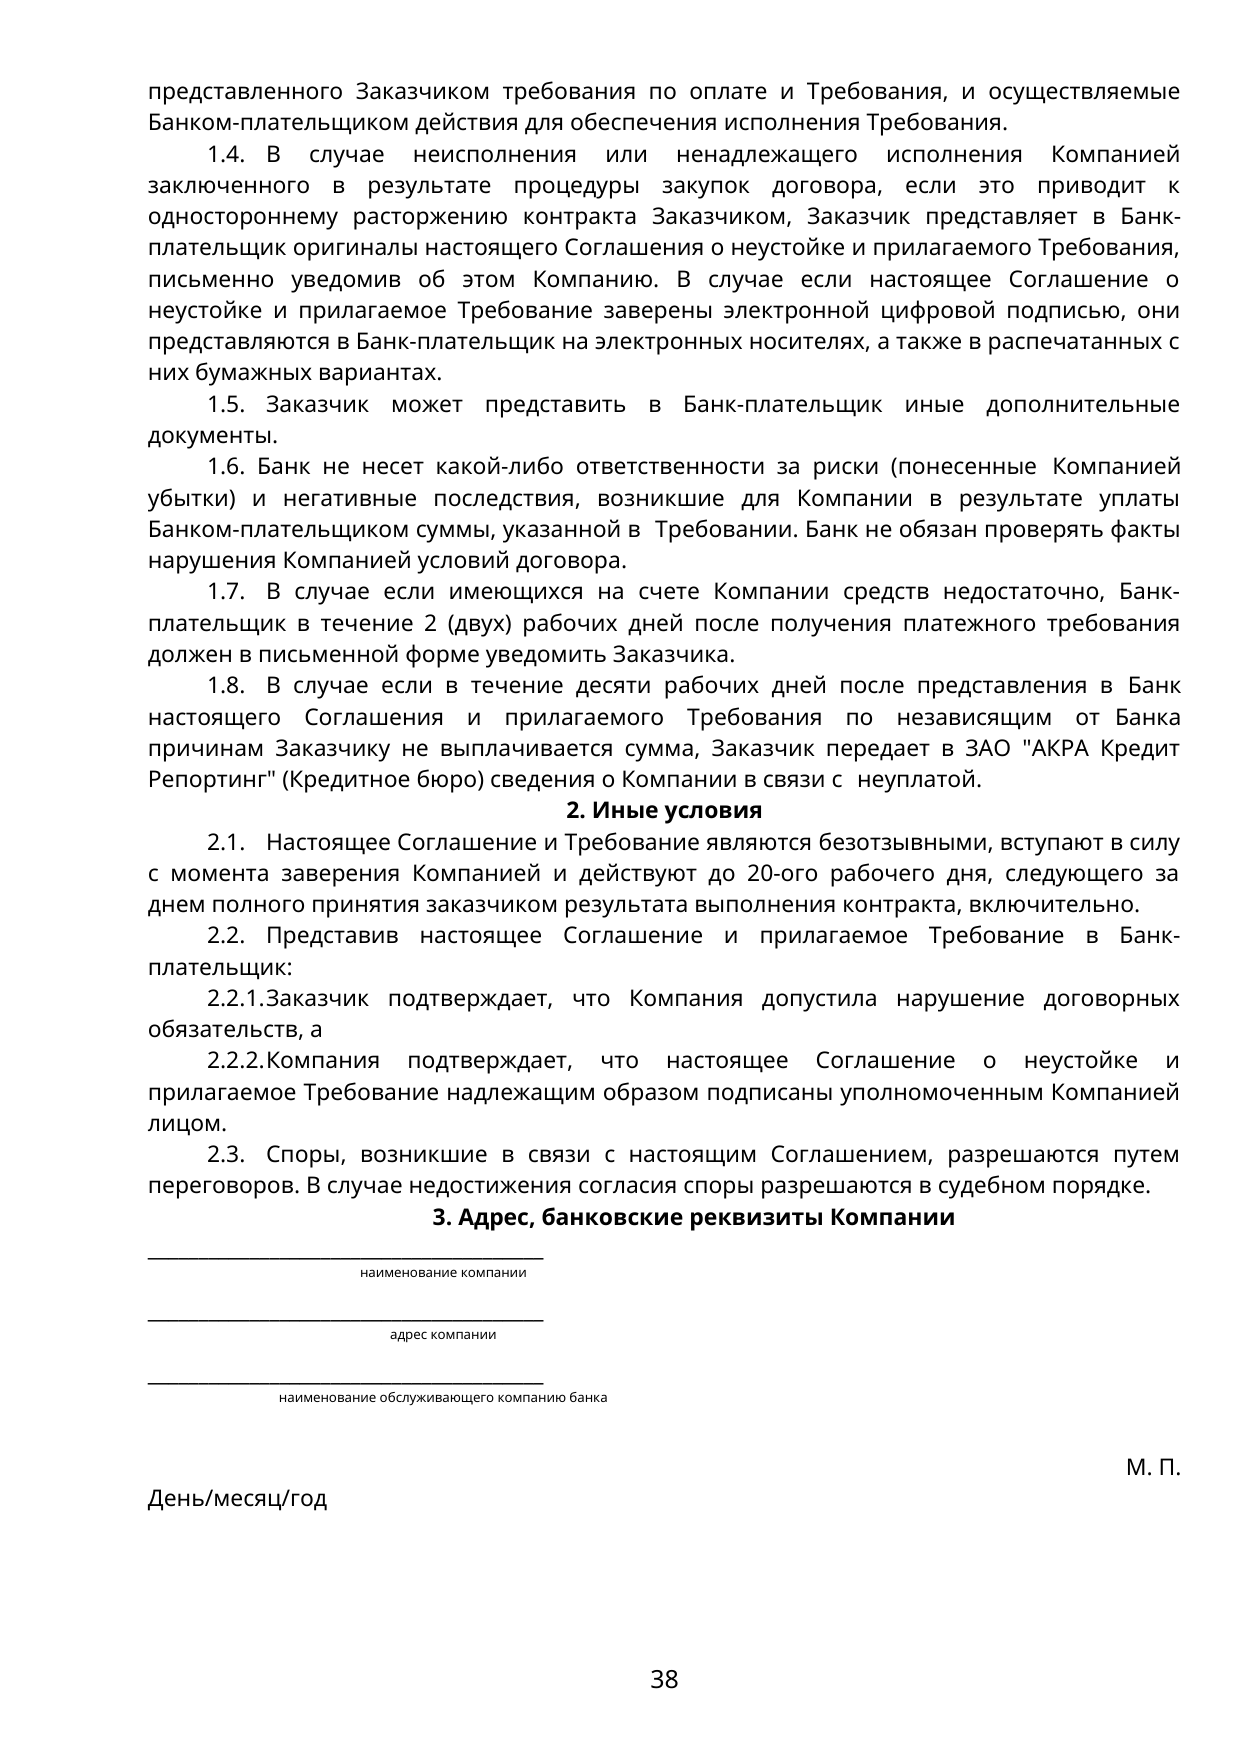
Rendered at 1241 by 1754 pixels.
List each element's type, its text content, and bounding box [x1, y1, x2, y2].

text 1.5. Заказчик может представить в Банк-плательщик иные дополнительные документы. [148, 388, 1181, 450]
text 2.3. Споры, возникшие в связи с настоящим Соглашением, разрешаются путем переговоров. В случае недостижения согласия споры разрешаются в судебном порядке. [148, 1138, 1181, 1201]
text 3. Адрес, банковские реквизиты Компании [148, 1201, 1181, 1232]
text наименование обслуживающего компанию банка [148, 1388, 738, 1419]
text День/месяц/год [148, 1482, 1181, 1513]
text адрес компании [148, 1326, 738, 1357]
text 2.2. Представив настоящее Соглашение и прилагаемое Требование в Банк-плательщик: [148, 919, 1181, 982]
text _______________________________________ [148, 1232, 1181, 1263]
text _______________________________________ [148, 1294, 1181, 1326]
text _______________________________________ [148, 1357, 1181, 1388]
text 2.1. Настоящее Соглашение и Требование являются безотзывными, вступают в силу с момента заверения Компанией и действуют до 20-ого рабочего дня, следующего за днем полного принятия заказчиком результата выполнения контракта, включительно. [148, 826, 1181, 919]
text 1.7. В случае если имеющихся на счете Компании средств недостаточно, Банк-плательщик в течение 2 (двух) рабочих дней после получения платежного требования должен в письменной форме уведомить Заказчика. [148, 575, 1181, 669]
text 1.6. Банк не несет какой-либо ответственности за риски (понесенные Компанией убытки) и негативные последствия, возникшие для Компании в результате уплаты Банком-плательщиком суммы, указанной в Требовании. Банк не обязан проверять факты нарушения Компанией условий договора. [148, 450, 1181, 575]
text М. П. [148, 1451, 1181, 1482]
text 2.2.1. Заказчик подтверждает, что Компания допустила нарушение договорных обязательств, а [148, 982, 1181, 1044]
text 2.2.2. Компания подтверждает, что настоящее Соглашение о неустойке и прилагаемое Требование надлежащим образом подписаны уполномоченным Компанией лицом. [148, 1044, 1181, 1138]
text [148, 75, 1181, 137]
text 1.4. В случае неисполнения или ненадлежащего исполнения Компанией заключенного в результате процедуры закупок договора, если это приводит к одностороннему расторжению контракта Заказчиком, Заказчик представляет в Банк-плательщик оригиналы настоящего Соглашения о неустойке и прилагаемого Требования, письменно уведомив об этом Компанию. В случае если настоящее Соглашение о неустойке и прилагаемое Требование заверены электронной цифровой подписью, они представляются в Банк-плательщик на электронных носителях, а также в распечатанных с них бумажных вариантах. [148, 137, 1181, 388]
text 2. Иные условия [148, 794, 1181, 826]
text наименование компании [148, 1263, 738, 1294]
text 1.8. В случае если в течение десяти рабочих дней после представления в Банк настоящего Соглашения и прилагаемого Требования по независящим от Банка причинам Заказчику не выплачивается сумма, Заказчик передает в ЗАО "АКРА Кредит Репортинг" (Кредитное бюро) сведения о Компании в связи с неуплатой. [148, 669, 1181, 794]
